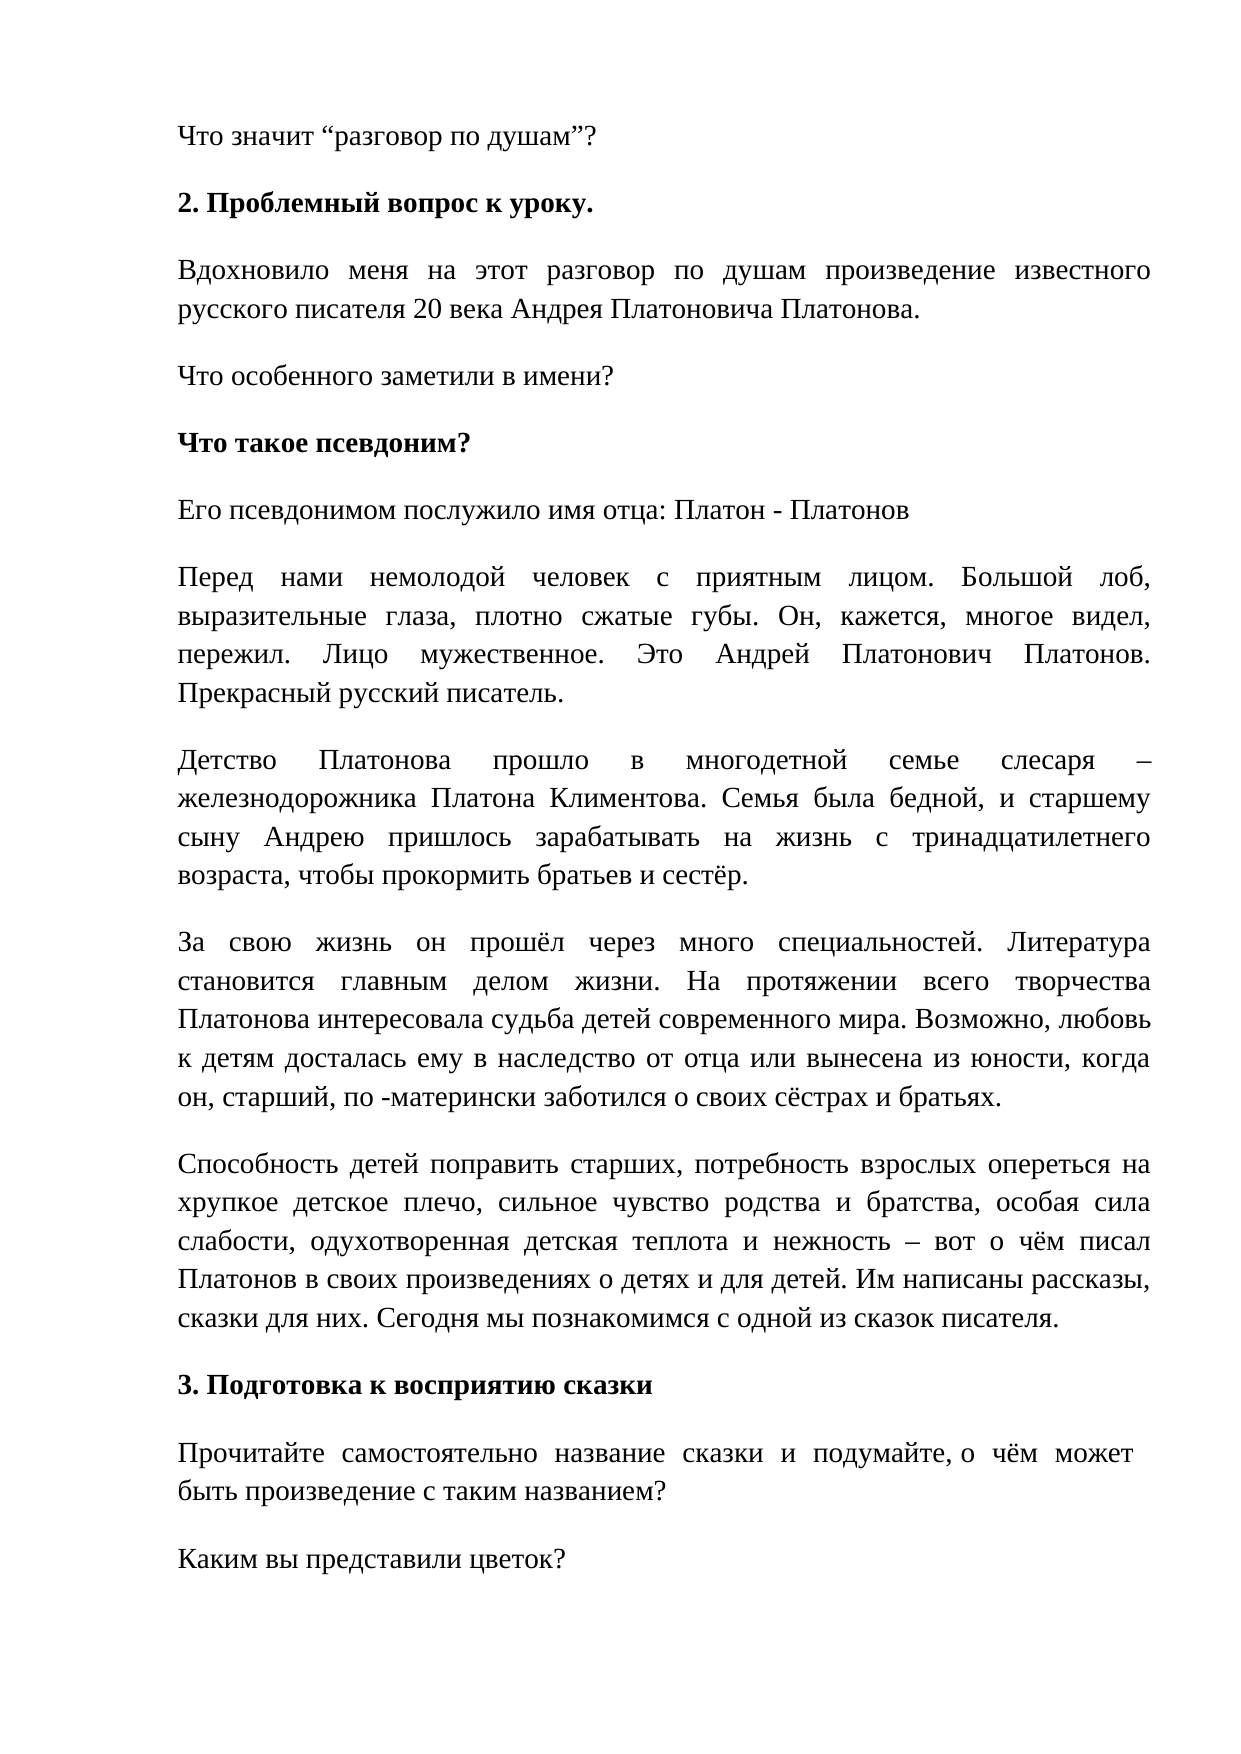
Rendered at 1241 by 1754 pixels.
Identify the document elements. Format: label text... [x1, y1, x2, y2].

text 3. Подготовка к восприятию сказки [177, 1367, 1152, 1401]
text Что особенного заметили в имени? [177, 358, 1152, 391]
text Детство Платонова прошло в многодетной семье слесаря – железнодорожника Платона Климентова. Семья была бедной, и старшему сыну Андрею пришлось зарабатывать на жизнь с тринадцатилетнего возраста, чтобы прокормить братьев и сестёр. [177, 742, 1152, 891]
text Его псевдонимом послужило имя отца: Платон - Платонов [177, 492, 1152, 526]
text Что значит “разговор по душам”? [177, 118, 1152, 152]
text За свою жизнь он прошёл через много специальностей. Литература становится главным делом жизни. На протяжении всего творчества Платонова интересовала судьба детей современного мира. Возможно, любовь к детям досталась ему в наследство от отца или вынесена из юности, когда он, старший, по -матерински заботился о своих сёстрах и братьях. [177, 924, 1152, 1112]
text Каким вы представили цветок? [177, 1541, 1134, 1574]
text 2. Проблемный вопрос к уроку. [177, 185, 1152, 219]
text Что такое псевдоним? [177, 425, 1152, 458]
text Прочитайте самостоятельно название сказки и подумайте, о чём может быть произведение с таким названием? [177, 1435, 1134, 1507]
text Перед нами немолодой человек с приятным лицом. Большой лоб, выразительные глаза, плотно сжатые губы. Он, кажется, многое видел, пережил. Лицо мужественное. Это Андрей Платонович Платонов. Прекрасный русский писатель. [177, 559, 1152, 708]
text Способность детей поправить старших, потребность взрослых опереться на хрупкое детское плечо, сильное чувство родства и братства, особая сила слабости, одухотворенная детская теплота и нежность – вот о чём писал Платонов в своих произведениях о детях и для детей. Им написаны рассказы, сказки для них. Сегодня мы познакомимся с одной из сказок писателя. [177, 1146, 1152, 1333]
text Вдохновило меня на этот разговор по душам произведение известного русского писателя 20 века Андрея Платоновича Платонова. [177, 252, 1152, 324]
